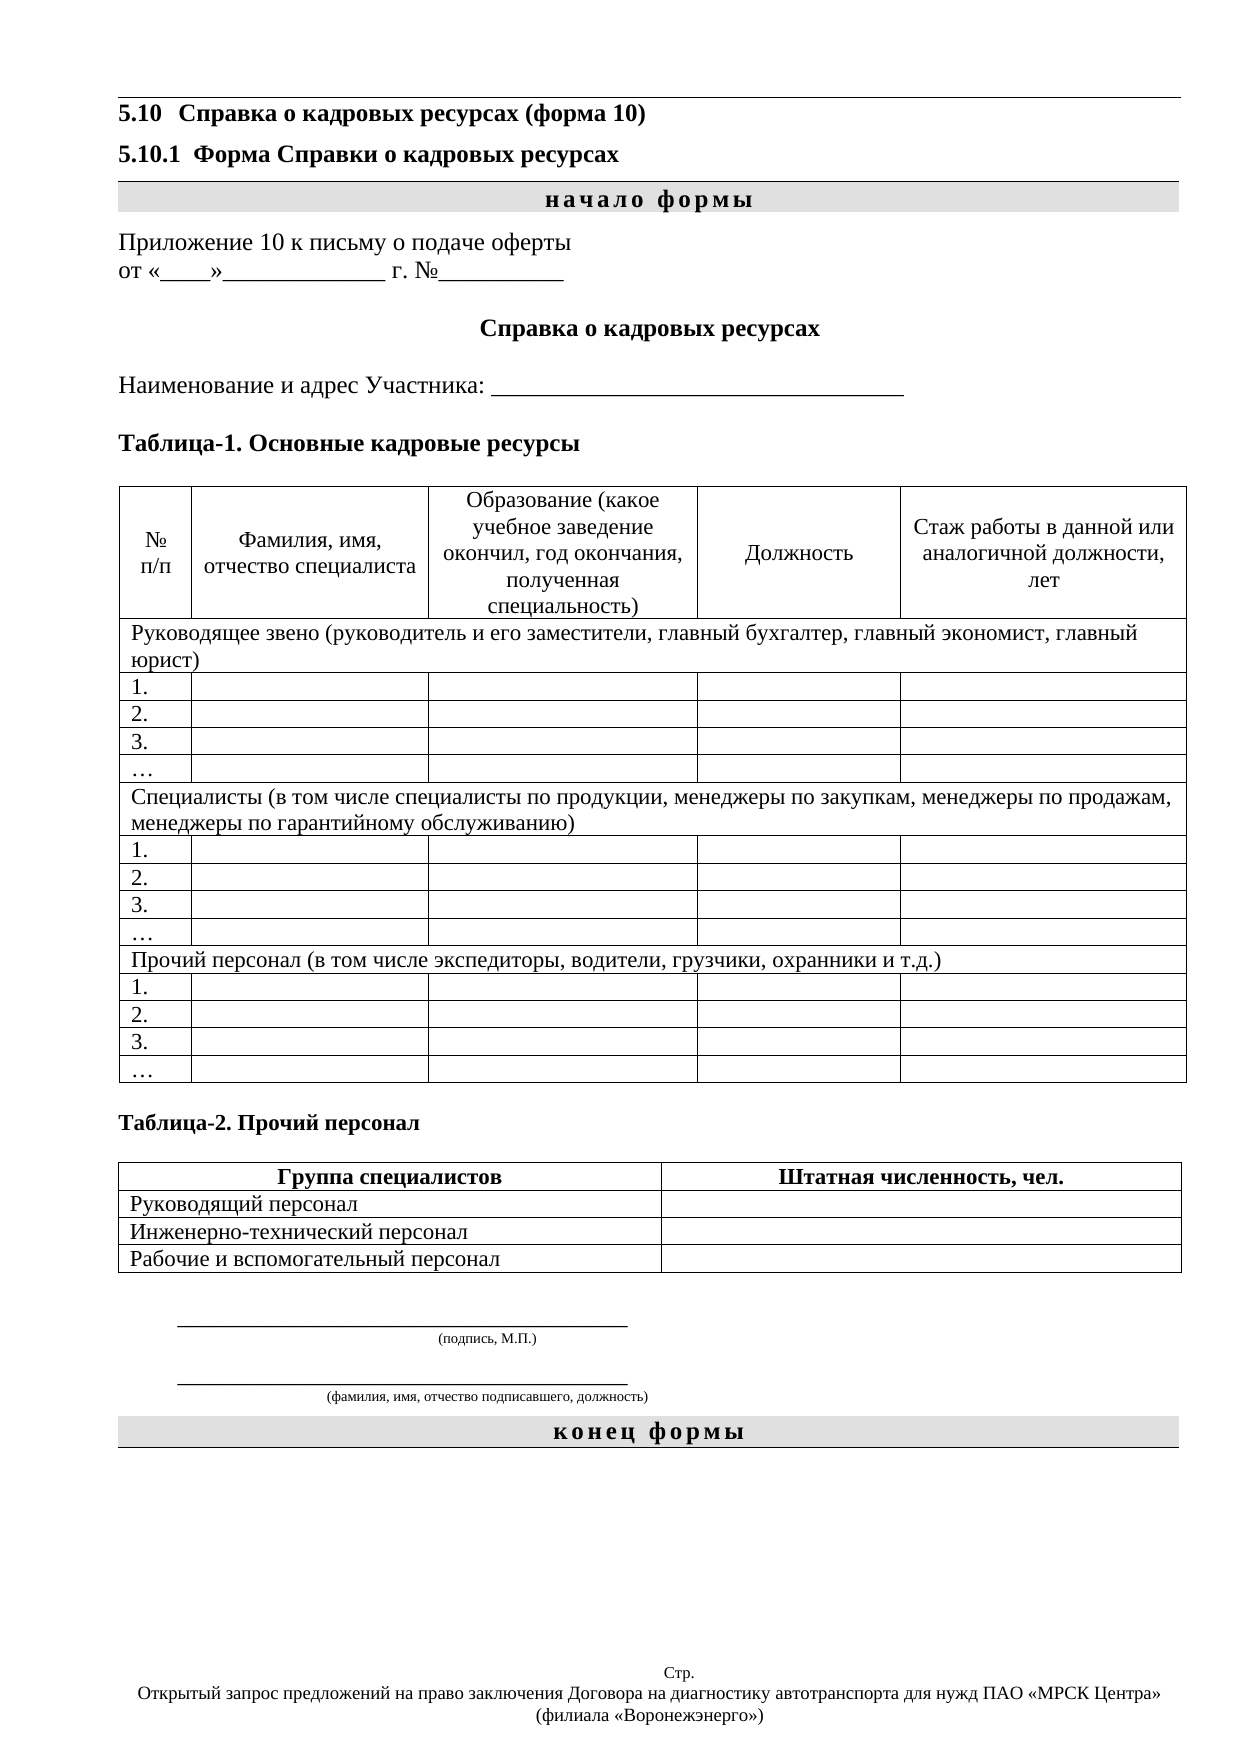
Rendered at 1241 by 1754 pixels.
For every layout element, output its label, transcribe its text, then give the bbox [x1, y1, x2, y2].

text конец формы [118, 1416, 1179, 1447]
table_cell [901, 891, 1186, 918]
text Таблица-1. Основные кадровые ресурсы [118, 428, 1181, 457]
table_cell [120, 1028, 191, 1054]
table_cell [192, 728, 428, 754]
table_cell [120, 701, 191, 727]
text Таблица-2. Прочий персонал [118, 1109, 1181, 1136]
table_cell Рабочие и вспомогательный персонал [119, 1245, 661, 1272]
table_cell [120, 891, 191, 918]
table_cell [192, 836, 428, 863]
table_cell [120, 673, 191, 699]
table_cell [698, 755, 900, 782]
table_cell [698, 1001, 900, 1027]
table_cell [901, 728, 1186, 754]
table_cell [192, 701, 428, 727]
table_cell [192, 1028, 428, 1054]
table_cell [192, 1056, 428, 1082]
table_cell [429, 701, 697, 727]
table_cell [662, 1245, 1181, 1272]
text Справка о кадровых ресурсах [118, 313, 1181, 342]
table_cell [901, 1001, 1186, 1027]
table_cell [120, 1001, 191, 1027]
table_cell … [120, 1056, 191, 1082]
text Наименование и адрес Участника: _________________________________ [118, 371, 1181, 399]
table_cell [698, 891, 900, 918]
table_header Должность [698, 487, 900, 618]
table_cell [901, 755, 1186, 782]
text (подпись, М.П.) [118, 1330, 797, 1359]
table_cell [192, 673, 428, 699]
table_cell [429, 974, 697, 1000]
table_cell [429, 919, 697, 945]
table_cell [901, 974, 1186, 1000]
table_cell [662, 1218, 1181, 1244]
table_cell [698, 919, 900, 945]
table_cell Руководящее звено (руководитель и его заместители, главный бухгалтер, главный экономист, главный юрист) [120, 619, 1186, 672]
table_cell Специалисты (в том числе специалисты по продукции, менеджеры по закупкам, менеджеры по продажам, менеджеры по гарантийному обслуживанию) [120, 783, 1186, 835]
text (фамилия, имя, отчество подписавшего, должность) [118, 1388, 797, 1416]
table_cell [698, 1028, 900, 1054]
table_cell [901, 1028, 1186, 1054]
table_cell Руководящий персонал [119, 1191, 661, 1217]
table_header Фамилия, имя, отчество специалиста [192, 487, 428, 618]
table_cell [429, 728, 697, 754]
text ____________________________________ [118, 1359, 1181, 1388]
table_cell … [120, 919, 191, 945]
table_cell [901, 1056, 1186, 1082]
table_header Штатная численность, чел. [662, 1163, 1181, 1189]
table_cell [901, 701, 1186, 727]
table_cell [192, 864, 428, 890]
table_cell [429, 891, 697, 918]
table_cell [901, 864, 1186, 890]
table_cell [192, 1001, 428, 1027]
table_cell [192, 755, 428, 782]
table_cell [429, 1028, 697, 1054]
table_cell [901, 836, 1186, 863]
table_cell [698, 701, 900, 727]
table_cell [698, 728, 900, 754]
table_cell [120, 974, 191, 1000]
subtitle Форма Справки о кадровых ресурсах [118, 139, 1181, 168]
table_header Стаж работы в данной или аналогичной должности, лет [901, 487, 1186, 618]
subtitle Справка о кадровых ресурсах (форма 10) [118, 98, 1181, 127]
table_cell [901, 919, 1186, 945]
table_cell [698, 1056, 900, 1082]
table_cell [698, 836, 900, 863]
table_cell [698, 974, 900, 1000]
table_cell [429, 836, 697, 863]
text начало формы [118, 182, 1179, 212]
table_cell … [120, 755, 191, 782]
table_cell [120, 728, 191, 754]
table_header Образование (какое учебное заведение окончил, год окончания, полученная специальность) [429, 487, 697, 618]
table_cell [429, 755, 697, 782]
table_cell [901, 673, 1186, 699]
table_cell [192, 919, 428, 945]
table_cell [662, 1191, 1181, 1217]
table_header Группа специалистов [119, 1163, 661, 1189]
table_cell [429, 864, 697, 890]
table_cell [429, 1056, 697, 1082]
text ____________________________________ [118, 1301, 1181, 1330]
table_cell Инженерно-технический персонал [119, 1218, 661, 1244]
table_header № п/п [120, 487, 191, 618]
table_cell [120, 836, 191, 863]
text Приложение 10 к письму о подаче оферты от «____»_____________ г. №__________ [118, 227, 1181, 284]
table_cell [429, 673, 697, 699]
table_cell [192, 891, 428, 918]
table_cell [698, 864, 900, 890]
table_cell [192, 974, 428, 1000]
table_cell [120, 864, 191, 890]
table_cell Прочий персонал (в том числе экспедиторы, водители, грузчики, охранники и т.д.) [120, 946, 1186, 972]
table_cell [698, 673, 900, 699]
table_cell [429, 1001, 697, 1027]
